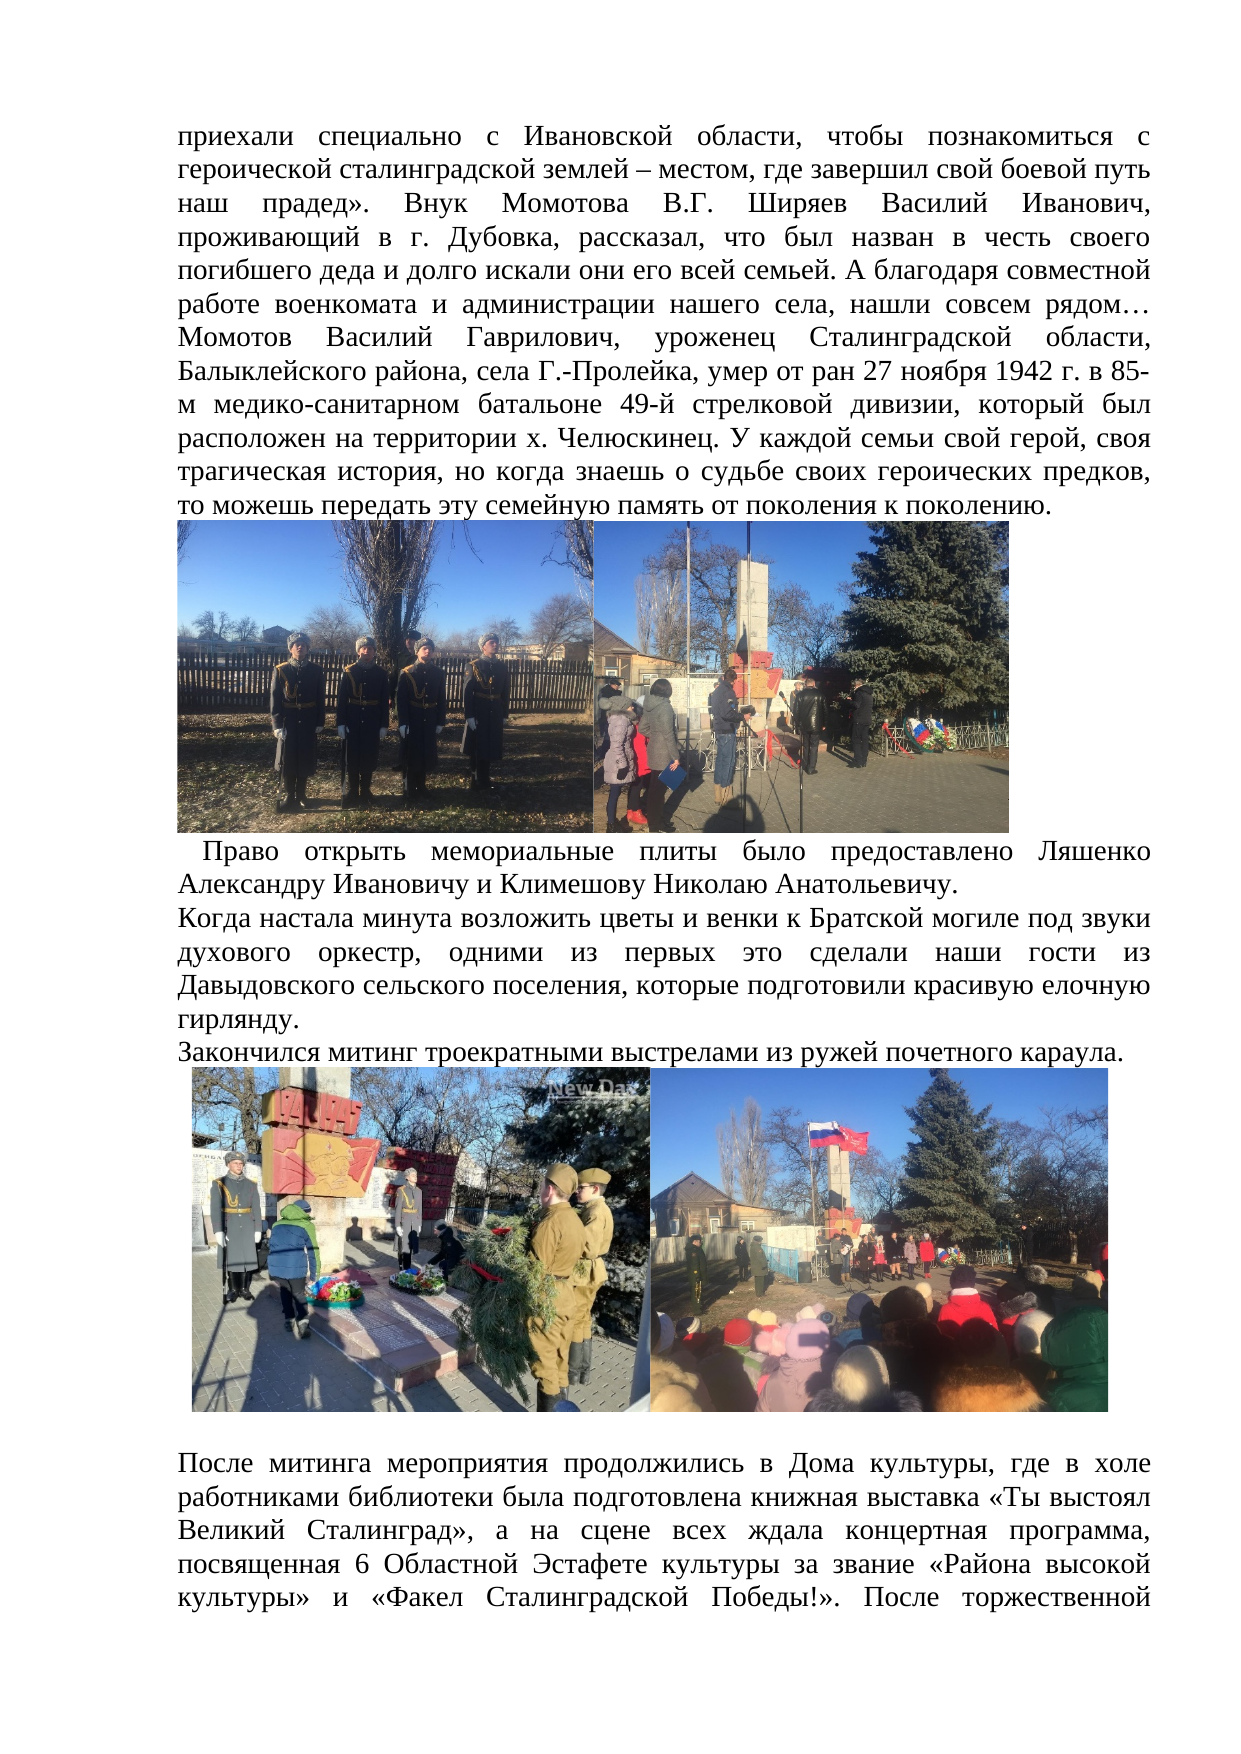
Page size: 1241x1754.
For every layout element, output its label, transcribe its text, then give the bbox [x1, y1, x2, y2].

text Когда настала минута возложить цветы и венки к Братской могиле под звуки духового оркестр, одними из первых это сделали наши гости из Давыдовского сельского поселения, которые подготовили красивую елочную гирлянду. [177, 900, 1152, 1034]
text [177, 1445, 1152, 1613]
text Закончился митинг троекратными выстрелами из ружей почетного караула. [177, 1034, 1152, 1068]
picture [191, 1067, 1109, 1412]
text Право открыть мемориальные плиты было предоставлено Ляшенко Александру Ивановичу и Климешову Николаю Анатольевичу. [177, 833, 1152, 900]
picture [177, 520, 1009, 833]
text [177, 118, 1152, 521]
